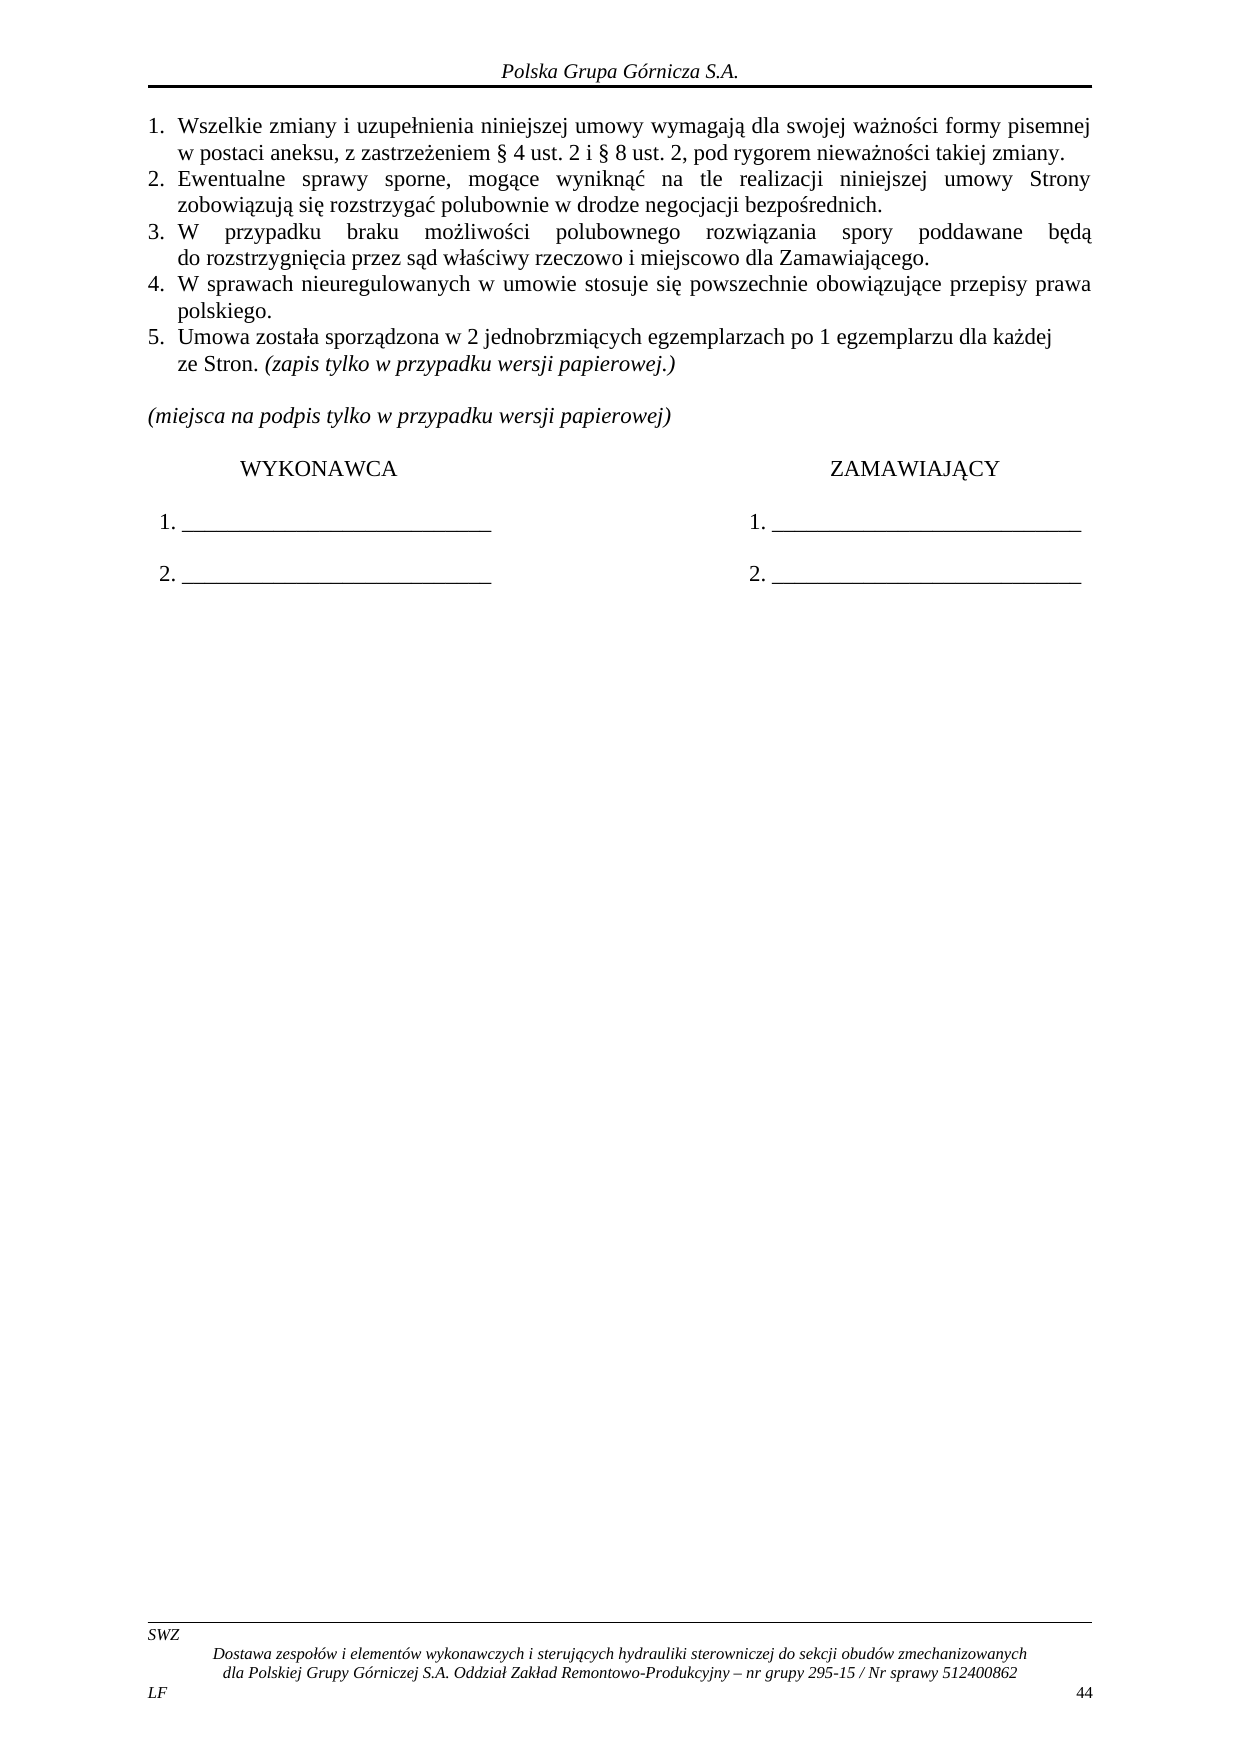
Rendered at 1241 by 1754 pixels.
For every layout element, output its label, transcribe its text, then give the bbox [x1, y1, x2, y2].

text (miejsca na podpis tylko w przypadku wersji papierowej) [148, 402, 1092, 429]
list Wszelkie zmiany i uzupełnienia niniejszej umowy wymagają dla swojej ważności formy pisemnej w postaci aneksu, z zastrzeżeniem § 4 ust. 2 i § 8 ust. 2, pod rygorem nieważności takiej zmiany. [148, 112, 1092, 165]
text 1. ___________________________ 1. ___________________________ [148, 508, 1092, 534]
list W sprawach nieuregulowanych w umowie stosuje się powszechnie obowiązujące przepisy prawa polskiego. [148, 271, 1092, 323]
text WYKONAWCA ZAMAWIAJĄCY [148, 455, 1092, 481]
text 2. ___________________________ 2. ___________________________ [148, 560, 1092, 587]
list Umowa została sporządzona w 2 jednobrzmiących egzemplarzach po 1 egzemplarzu dla każdej ze Stron. (zapis tylko w przypadku wersji papierowej.) [148, 323, 1092, 376]
list Ewentualne sprawy sporne, mogące wyniknąć na tle realizacji niniejszej umowy Strony zobowiązują się rozstrzygać polubownie w drodze negocjacji bezpośrednich. [148, 165, 1092, 218]
list W przypadku braku możliwości polubownego rozwiązania spory poddawane będą do rozstrzygnięcia przez sąd właściwy rzeczowo i miejscowo dla Zamawiającego. [148, 218, 1092, 271]
